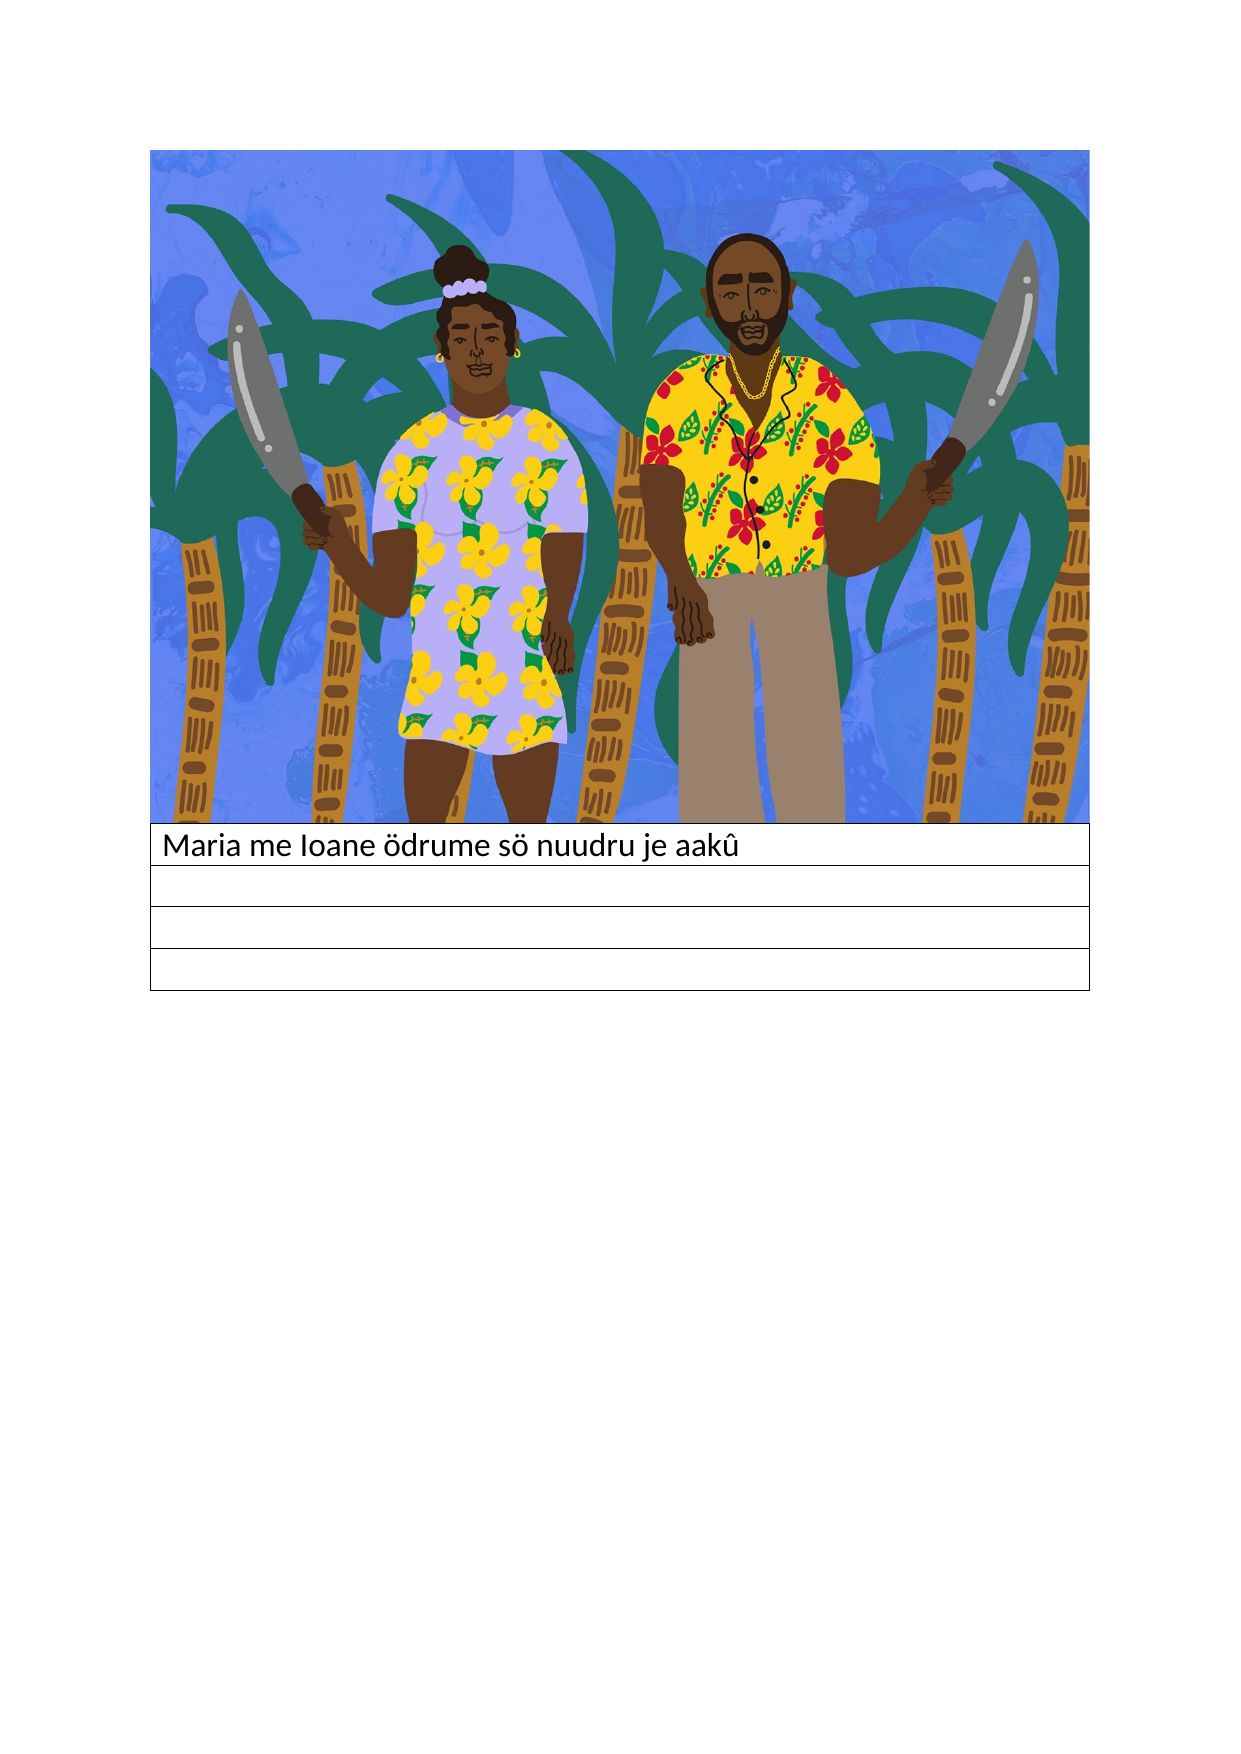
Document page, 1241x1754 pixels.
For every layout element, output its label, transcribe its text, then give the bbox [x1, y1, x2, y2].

table_cell [151, 866, 1089, 906]
table_cell [151, 949, 1089, 990]
picture [150, 150, 1090, 823]
table_header Maria me Ioane ödrume sö nuudru je aakû [151, 824, 1089, 864]
table_cell [151, 907, 1089, 948]
